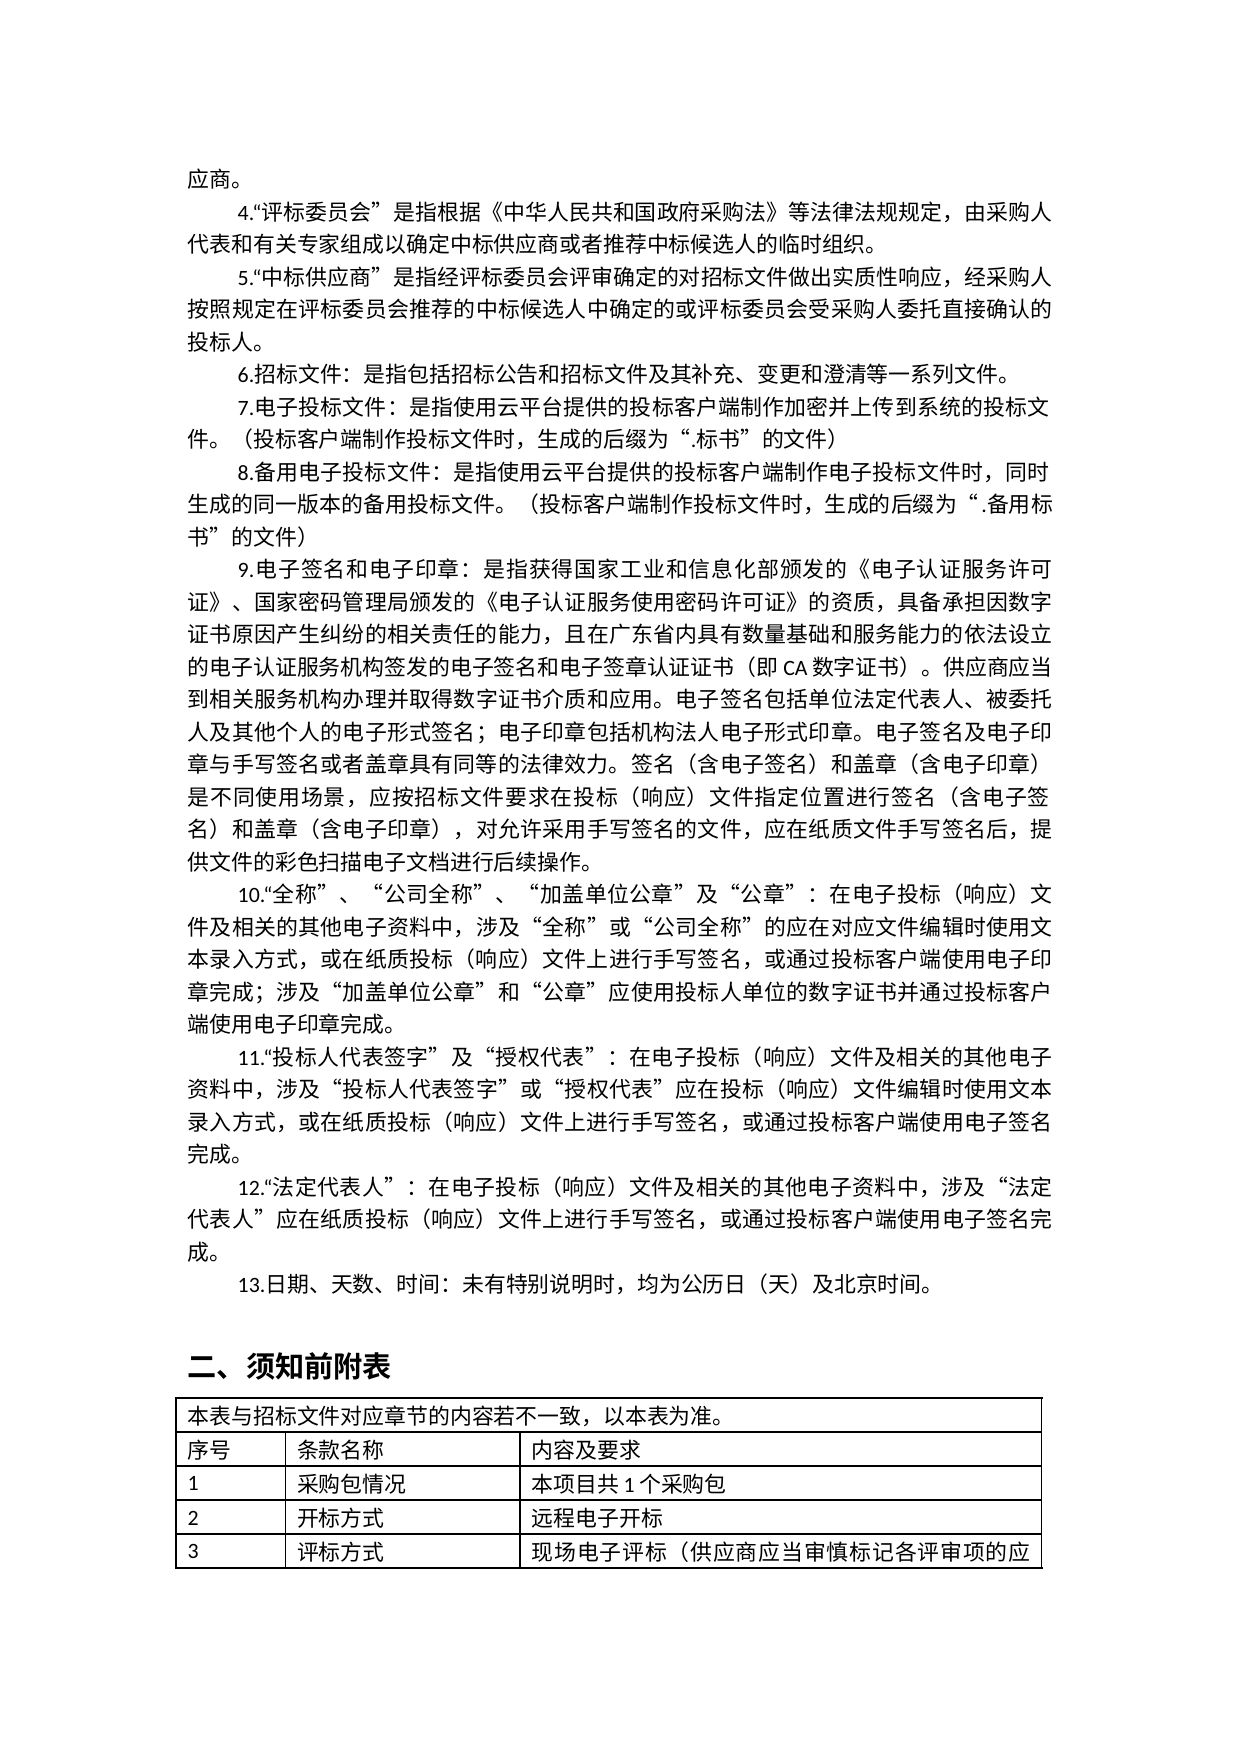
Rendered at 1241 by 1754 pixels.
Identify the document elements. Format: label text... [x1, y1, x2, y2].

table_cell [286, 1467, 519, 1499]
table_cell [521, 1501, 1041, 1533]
text 11.“投标人代表签字”及“授权代表”：在电子投标（响应）文件及相关的其他电子资料中，涉及“投标人代表签字”或“授权代表”应在投标（响应）文件编辑时使用文本录入方式，或在纸质投标（响应）文件上进行手写签名，或通过投标客户端使用电子签名完成。 [187, 1039, 1053, 1169]
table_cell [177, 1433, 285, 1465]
text 7.电子投标文件：是指使用云平台提供的投标客户端制作加密并上传到系统的投标文件。（投标客户端制作投标文件时，生成的后缀为“.标书”的文件） [187, 389, 1053, 454]
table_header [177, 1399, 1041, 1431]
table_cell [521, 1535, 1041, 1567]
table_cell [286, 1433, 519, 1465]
text 8.备用电子投标文件：是指使用云平台提供的投标客户端制作电子投标文件时，同时生成的同一版本的备用投标文件。（投标客户端制作投标文件时，生成的后缀为“.备用标书”的文件） [187, 454, 1053, 552]
text 4.“评标委员会”是指根据《中华人民共和国政府采购法》等法律法规规定，由采购人代表和有关专家组成以确定中标供应商或者推荐中标候选人的临时组织。 [187, 194, 1053, 259]
text 二、须知前附表 [187, 1332, 1053, 1397]
text 13.日期、天数、时间：未有特别说明时，均为公历日（天）及北京时间。 [187, 1267, 1053, 1299]
text 12.“法定代表人”：在电子投标（响应）文件及相关的其他电子资料中，涉及“法定代表人”应在纸质投标（响应）文件上进行手写签名，或通过投标客户端使用电子签名完成。 [187, 1169, 1053, 1267]
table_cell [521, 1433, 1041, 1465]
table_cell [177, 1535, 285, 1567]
text 6.招标文件：是指包括招标公告和招标文件及其补充、变更和澄清等一系列文件。 [187, 357, 1053, 389]
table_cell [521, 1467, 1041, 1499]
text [187, 162, 1053, 194]
text 10.“全称”、“公司全称”、“加盖单位公章”及“公章”：在电子投标（响应）文件及相关的其他电子资料中，涉及“全称”或“公司全称”的应在对应文件编辑时使用文本录入方式，或在纸质投标（响应）文件上进行手写签名，或通过投标客户端使用电子印章完成；涉及“加盖单位公章”和“公章”应使用投标人单位的数字证书并通过投标客户端使用电子印章完成。 [187, 877, 1053, 1039]
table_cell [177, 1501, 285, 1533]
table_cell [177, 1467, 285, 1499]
text 5.“中标供应商”是指经评标委员会评审确定的对招标文件做出实质性响应，经采购人按照规定在评标委员会推荐的中标候选人中确定的或评标委员会受采购人委托直接确认的投标人。 [187, 259, 1053, 357]
text 9.电子签名和电子印章：是指获得国家工业和信息化部颁发的《电子认证服务许可证》、国家密码管理局颁发的《电子认证服务使用密码许可证》的资质，具备承担因数字证书原因产生纠纷的相关责任的能力，且在广东省内具有数量基础和服务能力的依法设立的电子认证服务机构签发的电子签名和电子签章认证证书（即CA数字证书）。供应商应当到相关服务机构办理并取得数字证书介质和应用。电子签名包括单位法定代表人、被委托人及其他个人的电子形式签名；电子印章包括机构法人电子形式印章。电子签名及电子印章与手写签名或者盖章具有同等的法律效力。签名（含电子签名）和盖章（含电子印章）是不同使用场景，应按招标文件要求在投标（响应）文件指定位置进行签名（含电子签名）和盖章（含电子印章），对允许采用手写签名的文件，应在纸质文件手写签名后，提供文件的彩色扫描电子文档进行后续操作。 [187, 552, 1053, 877]
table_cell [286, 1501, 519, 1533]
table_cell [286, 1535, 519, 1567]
